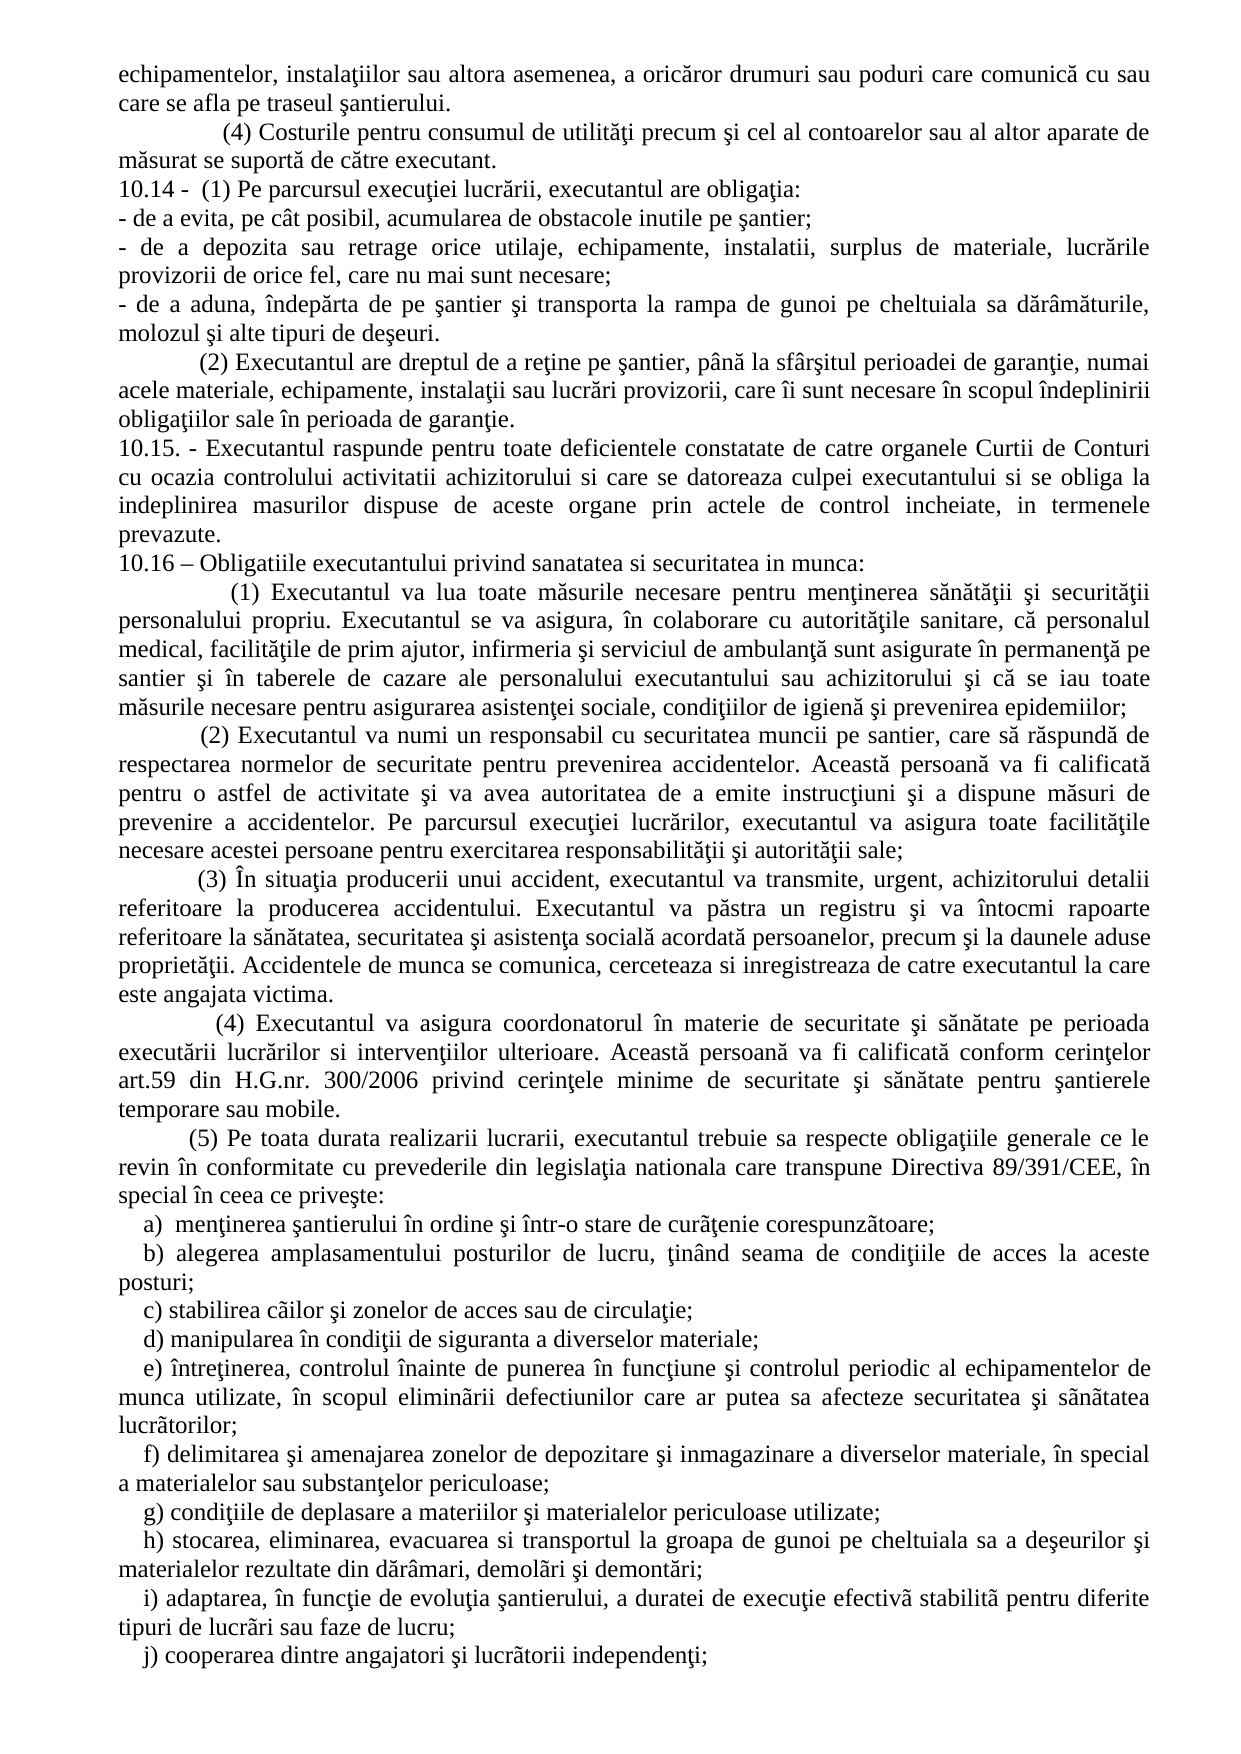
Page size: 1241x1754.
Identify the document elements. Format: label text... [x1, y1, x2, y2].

text f) delimitarea şi amenajarea zonelor de depozitare şi inmagazinare a diverselor materiale, în special a materialelor sau substanţelor periculoase; [118, 1439, 1152, 1497]
text 10.16 – Obligatiile executantului privind sanatatea si securitatea in munca: [118, 548, 1152, 577]
text (1) Executantul va lua toate măsurile necesare pentru menţinerea sănătăţii şi securităţii personalului propriu. Executantul se va asigura, în colaborare cu autorităţile sanitare, că personalul medical, facilităţile de prim ajutor, infirmeria şi serviciul de ambulanţă sunt asigurate în permanenţă pe santier şi în taberele de cazare ale personalului executantului sau achizitorului şi că se iau toate măsurile necesare pentru asigurarea asistenţei sociale, condiţiilor de igienă şi prevenirea epidemiilor; [118, 577, 1152, 720]
text - de a aduna, îndepărta de pe şantier şi transporta la rampa de gunoi pe cheltuiala sa dărâmăturile, molozul şi alte tipuri de deşeuri. [118, 289, 1152, 347]
text b) alegerea amplasamentului posturilor de lucru, ţinând seama de condiţiile de acces la aceste posturi; [118, 1238, 1152, 1295]
text - de a evita, pe cât posibil, acumularea de obstacole inutile pe şantier; [118, 203, 1152, 232]
text (4) Executantul va asigura coordonatorul în materie de securitate şi sănătate pe perioada executării lucrărilor si intervenţiilor ulterioare. Această persoană va fi calificată conform cerinţelor art.59 din H.G.nr. 300/2006 privind cerinţele minime de securitate şi sănătate pentru şantierele temporare sau mobile. [118, 1008, 1152, 1123]
text 10.14 - (1) Pe parcursul execuţiei lucrării, executantul are obligaţia: [118, 174, 1152, 203]
text (3) În situaţia producerii unui accident, executantul va transmite, urgent, achizitorului detalii referitoare la producerea accidentului. Executantul va păstra un registru şi va întocmi rapoarte referitoare la sănătatea, securitatea şi asistenţa socială acordată persoanelor, precum şi la daunele aduse proprietăţii. Accidentele de munca se comunica, cerceteaza si inregistreaza de catre executantul la care este angajata victima. [118, 864, 1152, 1008]
text (2) Executantul are dreptul de a reţine pe şantier, până la sfârşitul perioadei de garanţie, numai acele materiale, echipamente, instalaţii sau lucrări provizorii, care îi sunt necesare în scopul îndeplinirii obligaţiilor sale în perioada de garanţie. [118, 347, 1152, 433]
text i) adaptarea, în funcţie de evoluţia şantierului, a duratei de execuţie efectivã stabilitã pentru diferite tipuri de lucrãri sau faze de lucru; [118, 1583, 1152, 1640]
text (2) Executantul va numi un responsabil cu securitatea muncii pe santier, care să răspundă de respectarea normelor de securitate pentru prevenirea accidentelor. Această persoană va fi calificată pentru o astfel de activitate şi va avea autoritatea de a emite instrucţiuni şi a dispune măsuri de prevenire a accidentelor. Pe parcursul execuţiei lucrărilor, executantul va asigura toate facilităţile necesare acestei persoane pentru exercitarea responsabilităţii şi autorităţii sale; [118, 720, 1152, 864]
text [118, 59, 1152, 117]
text a) menţinerea şantierului în ordine şi într-o stare de curãţenie corespunzãtoare; [118, 1209, 1152, 1238]
text - de a depozita sau retrage orice utilaje, echipamente, instalatii, surplus de materiale, lucrările provizorii de orice fel, care nu mai sunt necesare; [118, 232, 1152, 289]
text 10.15. - Executantul raspunde pentru toate deficientele constatate de catre organele Curtii de Conturi cu ocazia controlului activitatii achizitorului si care se datoreaza culpei executantului si se obliga la indeplinirea masurilor dispuse de aceste organe prin actele de control incheiate, in termenele prevazute. [118, 433, 1152, 548]
text e) întreţinerea, controlul înainte de punerea în funcţiune şi controlul periodic al echipamentelor de munca utilizate, în scopul eliminãrii defectiunilor care ar putea sa afecteze securitatea şi sãnãtatea lucrãtorilor; [118, 1353, 1152, 1439]
text (4) Costurile pentru consumul de utilităţi precum şi cel al contoarelor sau al altor aparate de măsurat se suportă de către executant. [118, 117, 1152, 174]
text h) stocarea, eliminarea, evacuarea si transportul la groapa de gunoi pe cheltuiala sa a deşeurilor şi materialelor rezultate din dărâmari, demolãri şi demontări; [118, 1525, 1152, 1583]
text d) manipularea în condiţii de siguranta a diverselor materiale; [118, 1324, 1152, 1353]
text g) condiţiile de deplasare a materiilor şi materialelor periculoase utilizate; [118, 1497, 1152, 1525]
text j) cooperarea dintre angajatori şi lucrãtorii independenţi; [118, 1640, 1152, 1669]
text (5) Pe toata durata realizarii lucrarii, executantul trebuie sa respecte obligaţiile generale ce le revin în conformitate cu prevederile din legislaţia nationala care transpune Directiva 89/391/CEE, în special în ceea ce priveşte: [118, 1123, 1152, 1209]
text c) stabilirea cãilor şi zonelor de acces sau de circulaţie; [118, 1295, 1152, 1324]
